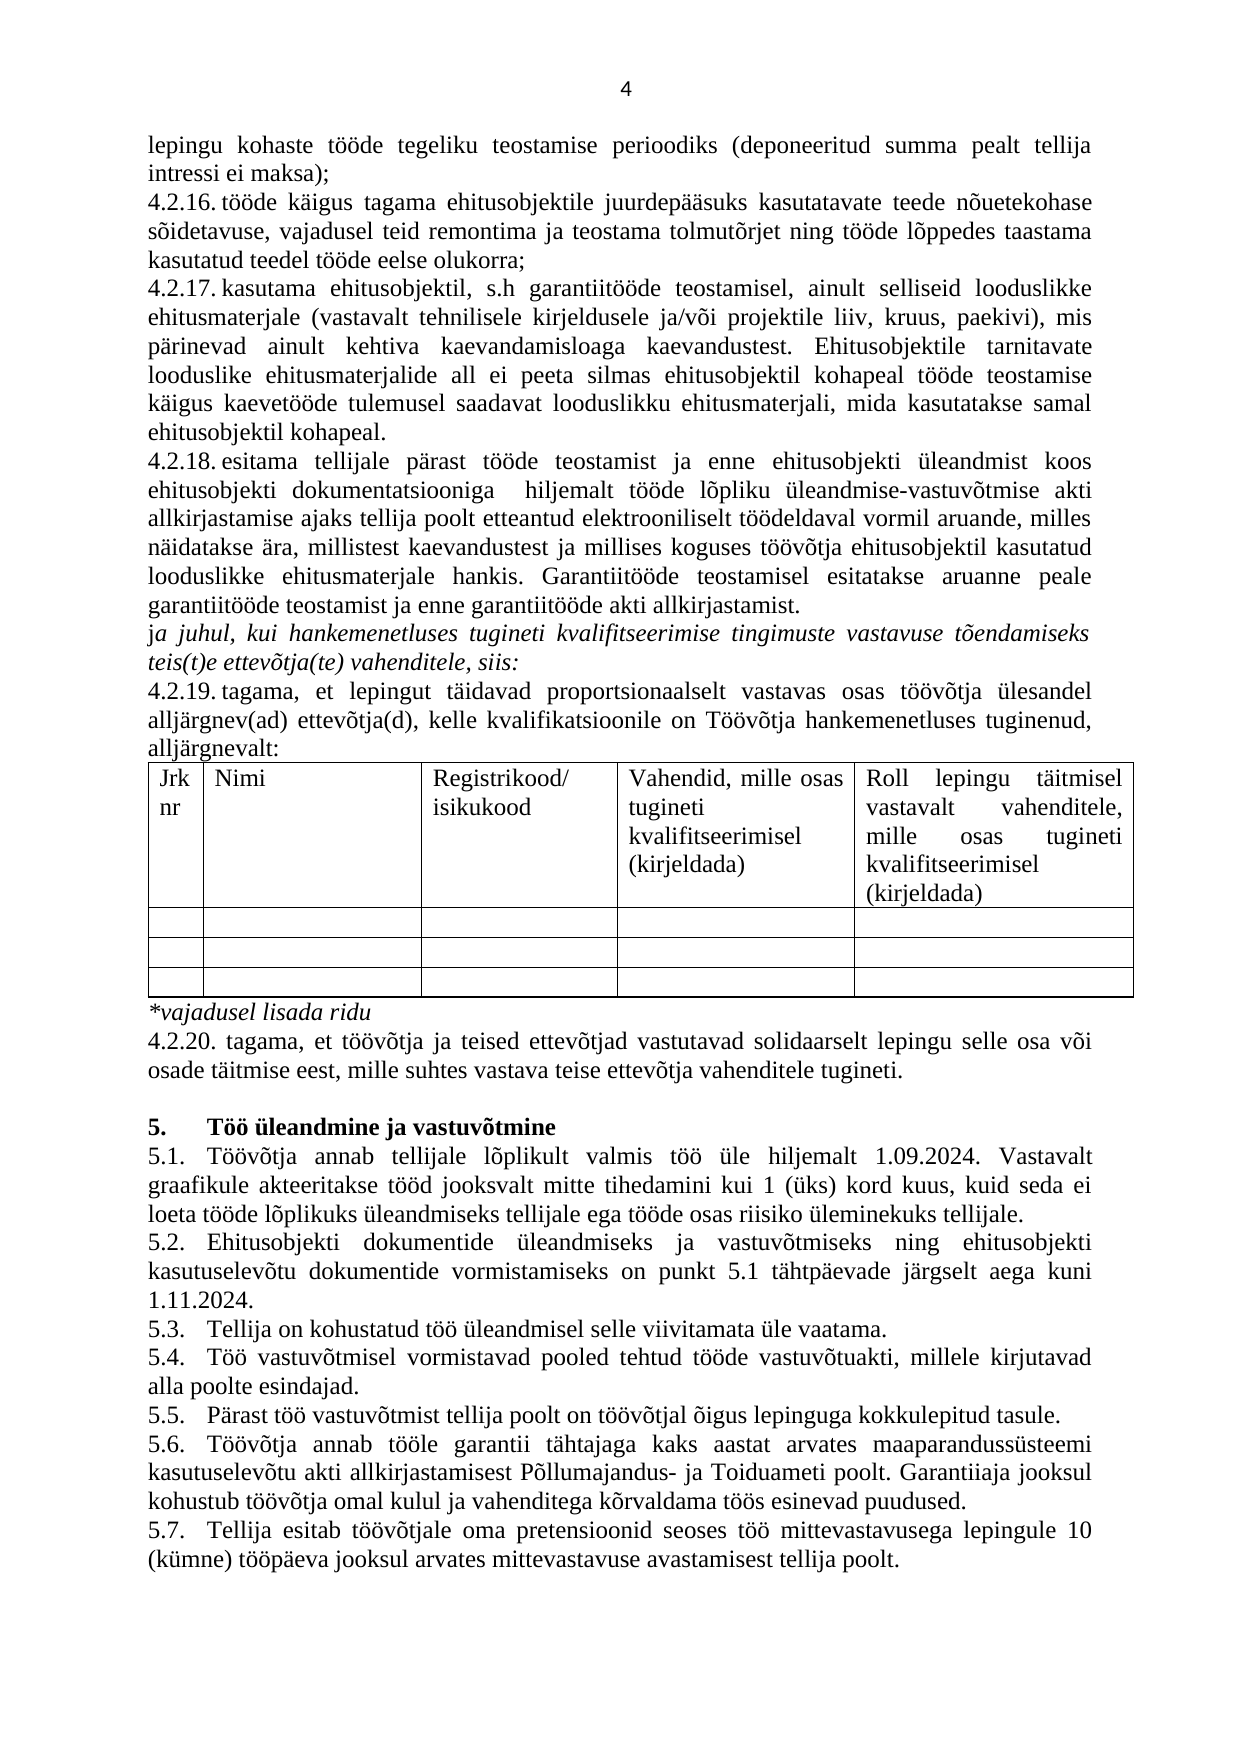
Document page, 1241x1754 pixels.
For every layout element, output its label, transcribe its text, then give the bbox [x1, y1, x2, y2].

table_cell [149, 908, 203, 937]
text Ehitusobjekti dokumentide üleandmiseks ja vastuvõtmiseks ning ehitusobjekti kasutuselevõtu dokumentide vormistamiseks on punkt 5.1 tähtpäevade järgselt aega kuni . [148, 1227, 1093, 1314]
table_header Roll lepingu täitmisel vastavalt vahenditele, mille osas tugineti kvalifitseerimisel (kirjeldada) [855, 763, 1133, 907]
text *vajadusel lisada ridu [148, 998, 1093, 1026]
table_header Jrk nr [149, 763, 203, 907]
text 4.2.20. tagama, et töövõtja ja teised ettevõtjad vastutavad solidaarselt lepingu selle osa või osade täitmise eest, mille suhtes vastava teise ettevõtja vahenditele tugineti. [148, 1026, 1093, 1084]
table_cell [204, 908, 421, 937]
text Tellija esitab töövõtjale oma pretensioonid seoses töö mittevastavusega lepingule 10 (kümne) tööpäeva jooksul arvates mittevastavuse avastamisest tellija poolt. [148, 1515, 1093, 1572]
table_cell [618, 968, 854, 996]
text Tellija on kohustatud töö üleandmisel selle viivitamata üle vaatama. [148, 1314, 1093, 1342]
table_header Registrikood/ isikukood [422, 763, 617, 907]
text Töövõtja annab tööle garantii tähtajaga kaks aastat arvates maaparandussüsteemi kasutuselevõtu akti allkirjastamisest Põllumajandus- ja Toiduameti poolt. Garantiiaja jooksul kohustub töövõtja omal kulul ja vahenditega kõrvaldama töös esinevad puudused. [148, 1429, 1093, 1515]
text Pärast töö vastuvõtmist tellija poolt on töövõtjal õigus lepinguga kokkulepitud tasule. [148, 1400, 1093, 1429]
text esitama tellijale pärast tööde teostamist ja enne ehitusobjekti üleandmist koos ehitusobjekti dokumentatsiooniga hiljemalt tööde lõpliku üleandmise-vastuvõtmise akti allkirjastamise ajaks tellija poolt etteantud elektrooniliselt töödeldaval vormil aruande, milles näidatakse ära, millistest kaevandustest ja millises koguses töövõtja ehitusobjektil kasutatud looduslikke ehitusmaterjale hankis. Garantiitööde teostamisel esitatakse aruanne peale garantiitööde teostamist ja enne garantiitööde akti allkirjastamist. [148, 446, 1093, 618]
table_cell [204, 968, 421, 996]
list ja juhul, kui hankemenetluses tugineti kvalifitseerimise tingimuste vastavuse tõendamiseks teis(t)e ettevõtja(te) vahenditele, siis: [148, 618, 1093, 676]
text Töö vastuvõtmisel vormistavad pooled tehtud tööde vastuvõtuakti, millele kirjutavad alla poolte esindajad. [148, 1342, 1093, 1400]
table_cell [422, 968, 617, 996]
table_header Nimi [204, 763, 421, 907]
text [148, 130, 1093, 187]
table_cell [855, 908, 1133, 937]
table_cell [618, 908, 854, 937]
table_cell [422, 938, 617, 967]
text Töövõtja annab tellijale lõplikult valmis töö üle hiljemalt . Vastavalt graafikule akteeritakse tööd jooksvalt mitte tihedamini kui 1 (üks) kord kuus, kuid seda ei loeta tööde lõplikuks üleandmiseks tellijale ega tööde osas riisiko üleminekuks tellijale. [148, 1141, 1093, 1227]
table_header Vahendid, mille osas tugineti kvalifitseerimisel (kirjeldada) [618, 763, 854, 907]
table_cell [855, 938, 1133, 967]
table_cell [855, 968, 1133, 996]
text kasutama ehitusobjektil, s.h garantiitööde teostamisel, ainult selliseid looduslikke ehitusmaterjale (vastavalt tehnilisele kirjeldusele ja/või projektile liiv, kruus, paekivi), mis pärinevad ainult kehtiva kaevandamisloaga kaevandustest. Ehitusobjektile tarnitavate looduslike ehitusmaterjalide all ei peeta silmas ehitusobjektil kohapeal tööde teostamise käigus kaevetööde tulemusel saadavat looduslikku ehitusmaterjali, mida kasutatakse samal ehitusobjektil kohapeal. [148, 273, 1093, 446]
table_cell [422, 908, 617, 937]
table_cell [618, 938, 854, 967]
text tööde käigus tagama ehitusobjektile juurdepääsuks kasutatavate teede nõuetekohase sõidetavuse, vajadusel teid remontima ja teostama tolmutõrjet ning tööde lõppedes taastama kasutatud teedel tööde eelse olukorra; [148, 187, 1093, 273]
text tagama, et lepingut täidavad proportsionaalselt vastavas osas töövõtja ülesandel alljärgnev(ad) ettevõtja(d), kelle kvalifikatsioonile on Töövõtja hankemenetluses tuginenud, alljärgnevalt: [148, 676, 1093, 762]
table_cell [204, 938, 421, 967]
text Töö üleandmine ja vastuvõtmine [148, 1112, 1093, 1141]
table_cell [149, 968, 203, 996]
table_cell [149, 938, 203, 967]
